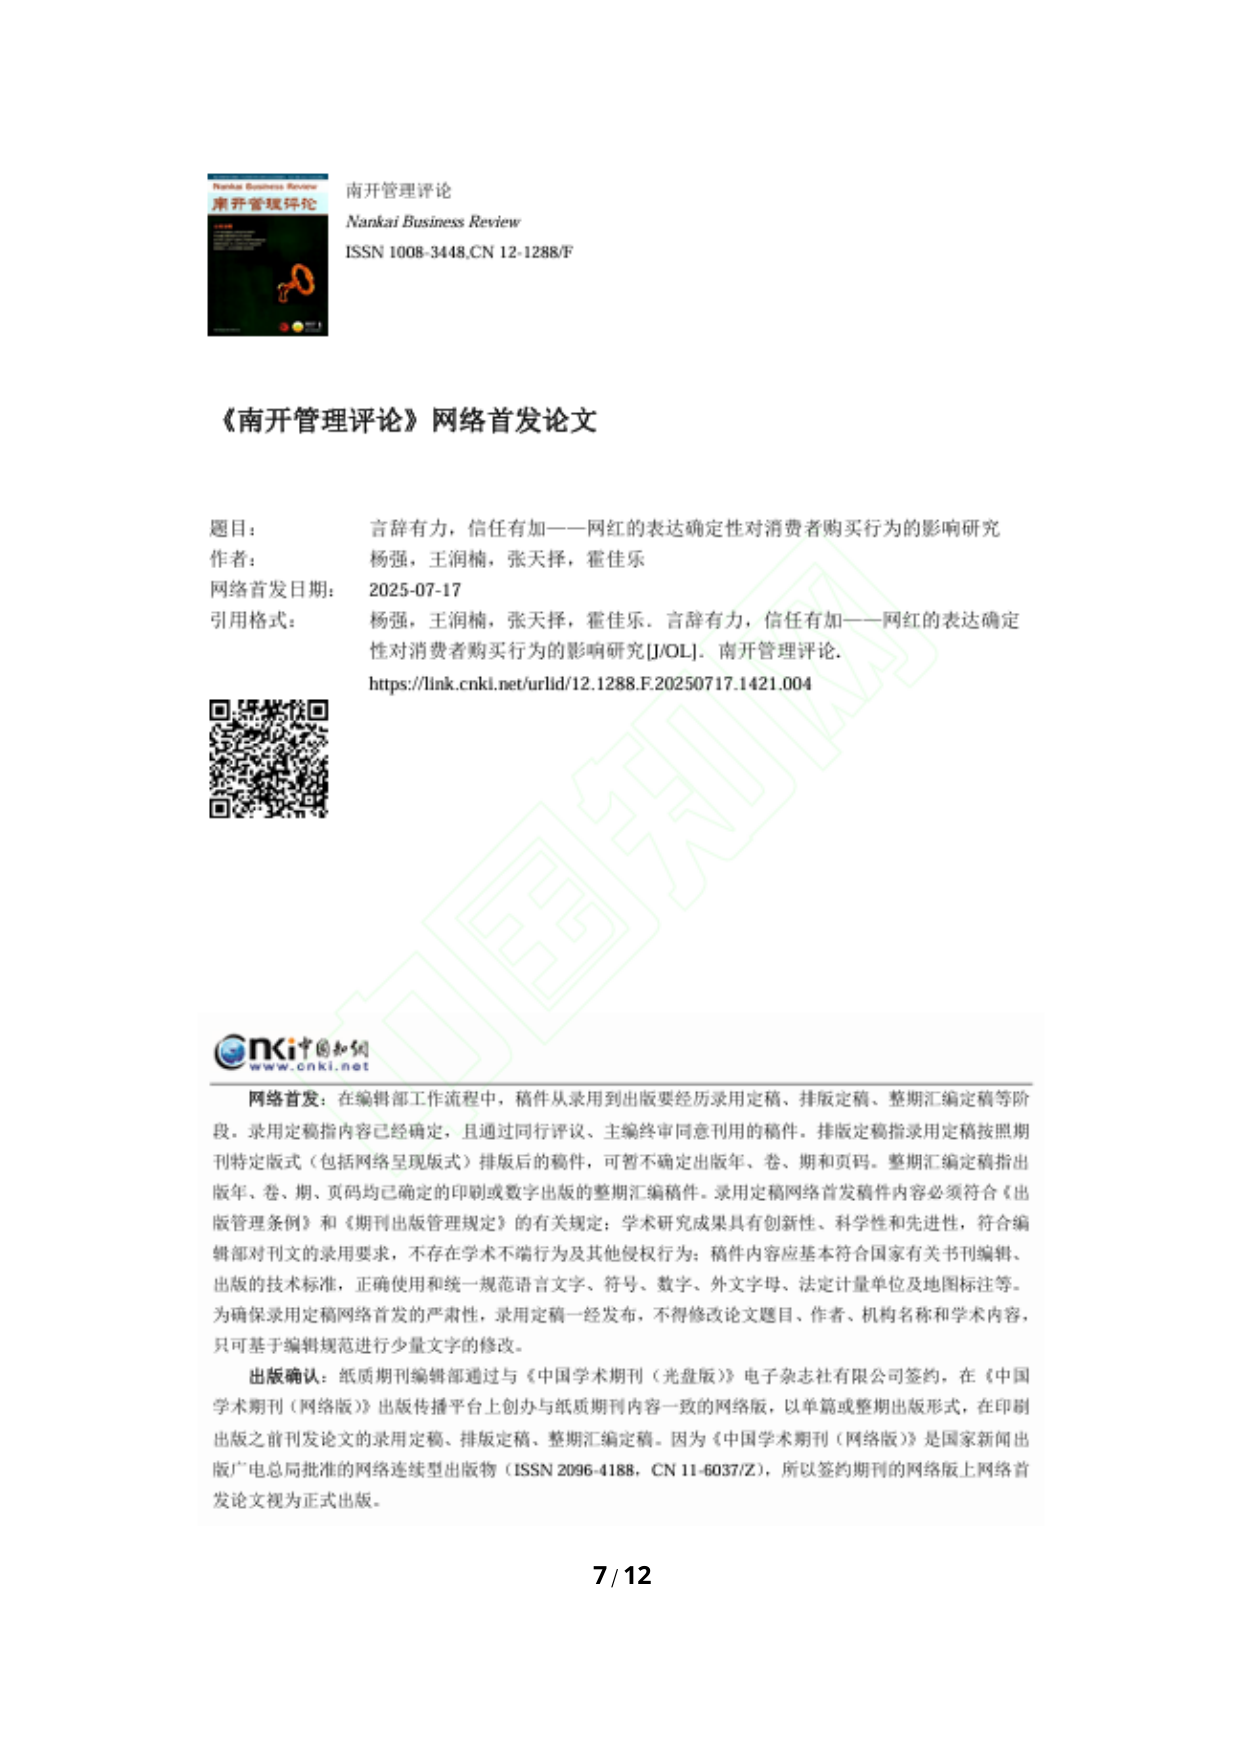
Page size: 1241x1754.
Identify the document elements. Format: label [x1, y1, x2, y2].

picture [187, 155, 1053, 1526]
